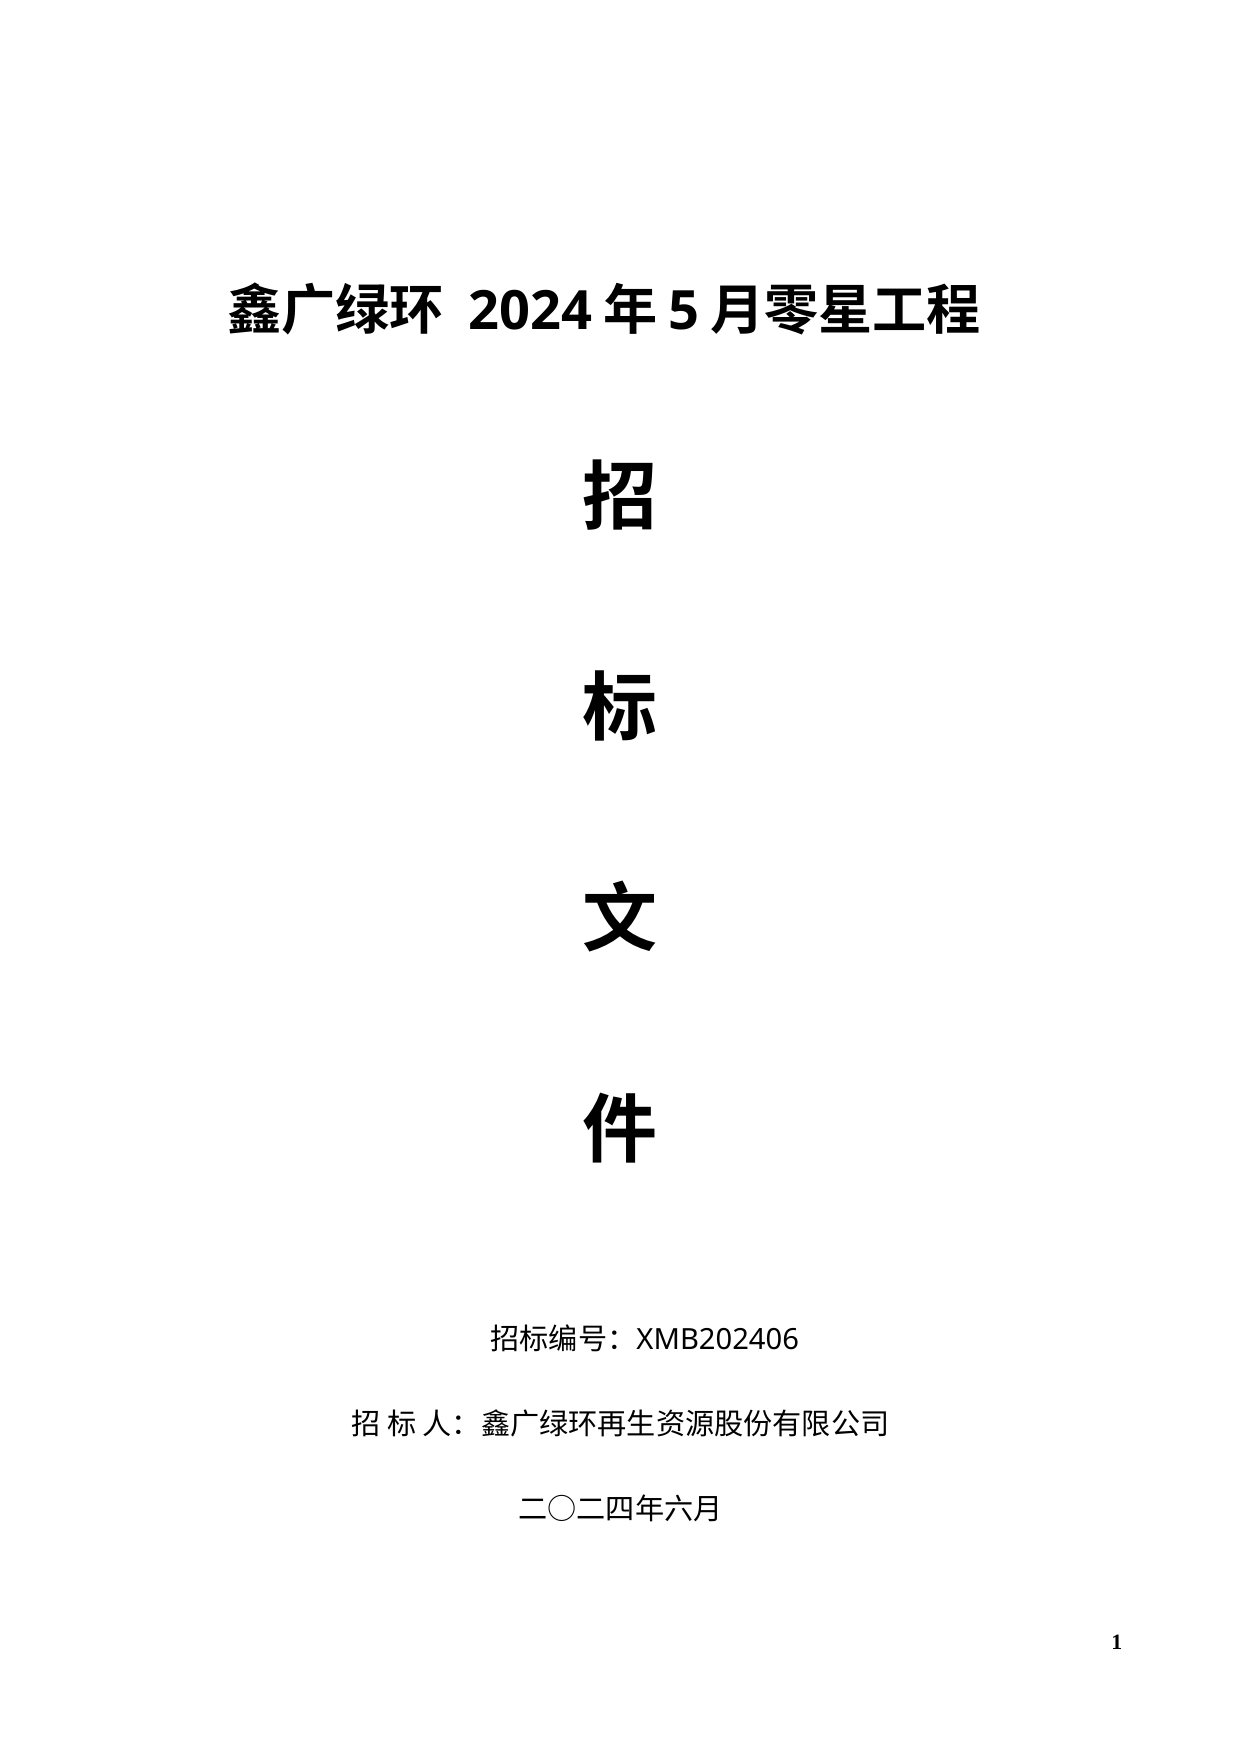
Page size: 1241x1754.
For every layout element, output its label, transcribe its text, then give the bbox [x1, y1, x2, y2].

text 招 [118, 437, 1122, 545]
text 鑫广绿环 2024年5月零星工程 [118, 267, 1122, 346]
text 二○二四年六月 [118, 1485, 1122, 1527]
text 招标编号：XMB202406 [118, 1316, 1122, 1358]
text 文 [118, 858, 1122, 967]
text 标 [118, 647, 1122, 756]
text 件 [118, 1069, 1122, 1178]
text 招 标 人：鑫广绿环再生资源股份有限公司 [118, 1401, 1122, 1443]
